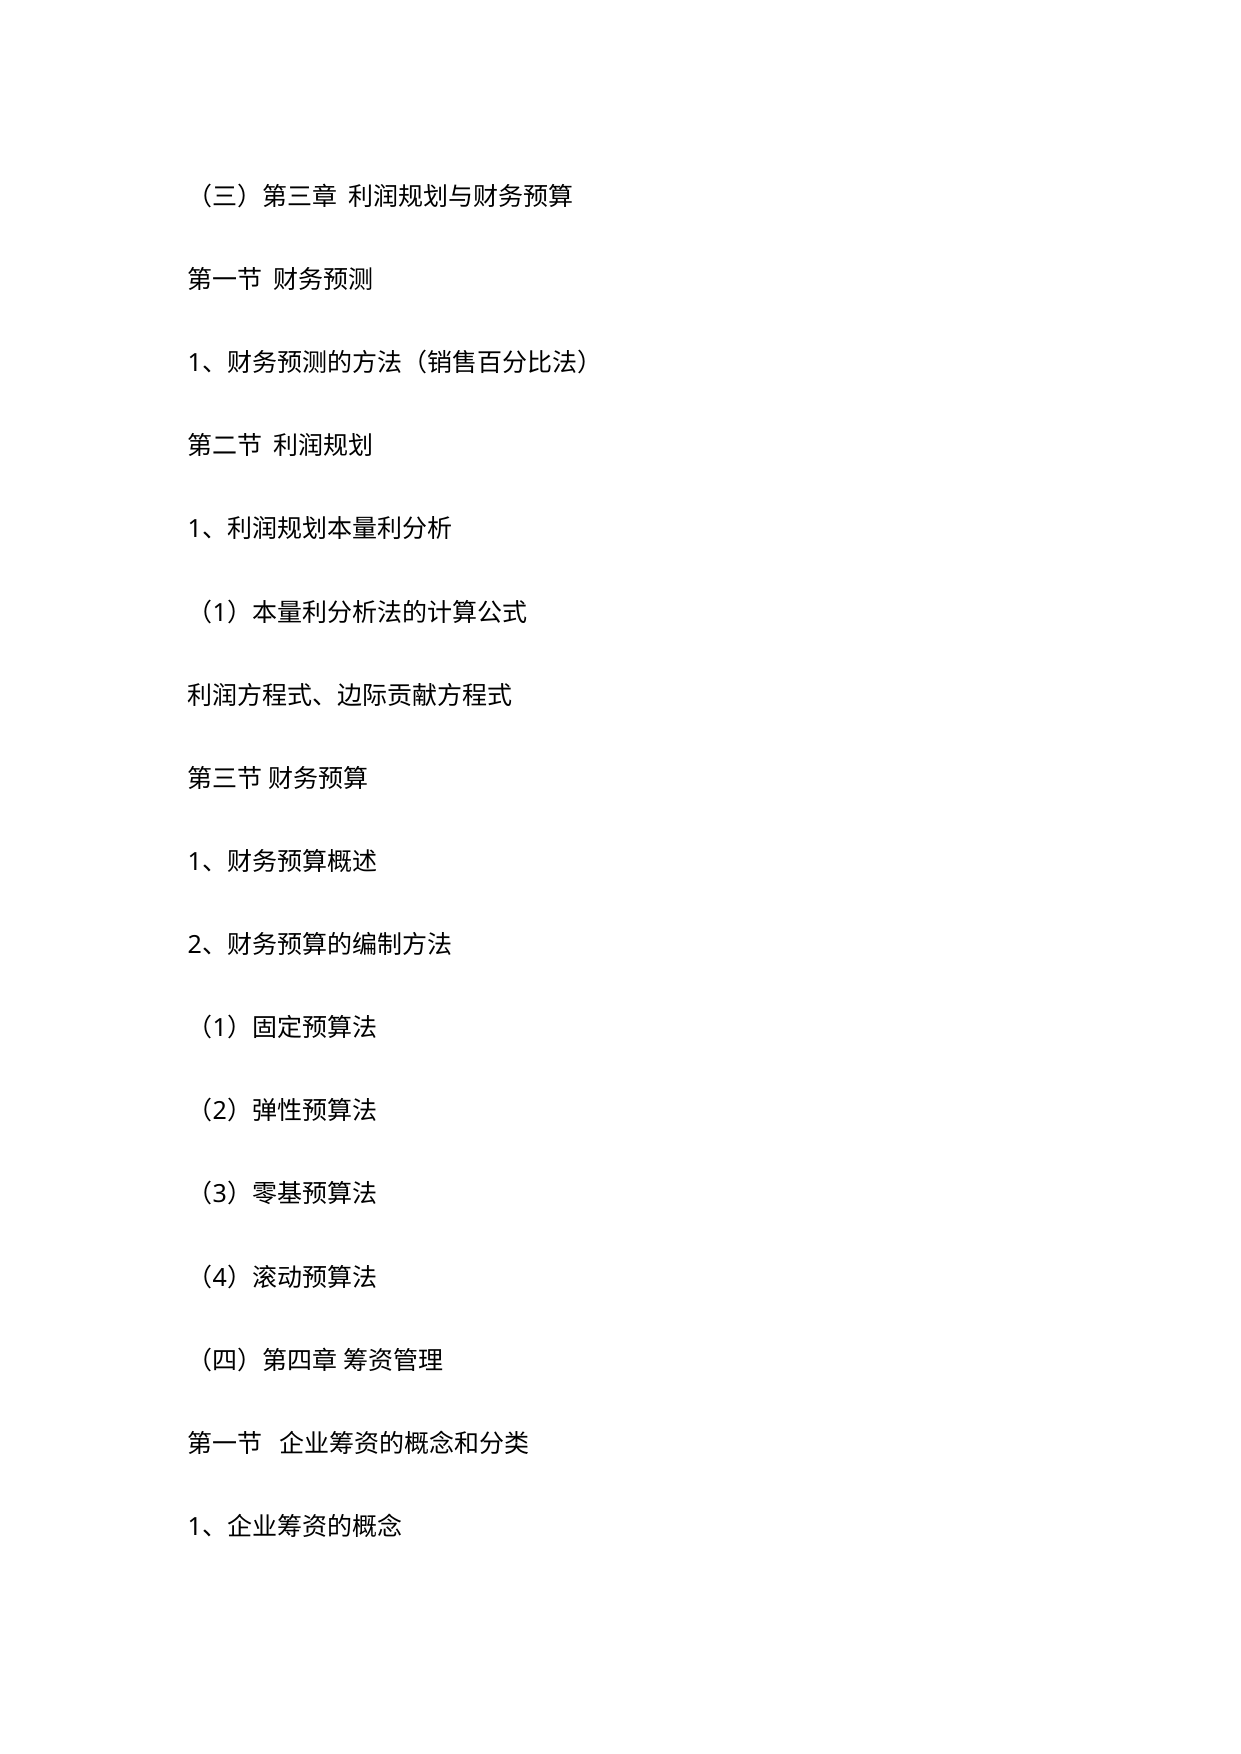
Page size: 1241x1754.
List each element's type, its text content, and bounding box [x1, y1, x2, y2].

list 固定预算法 [187, 993, 1053, 1058]
list 滚动预算法 [187, 1243, 1053, 1308]
list 财务预算的编制方法 [187, 910, 1053, 975]
list 财务预算 [187, 744, 1053, 809]
text 1、利润规划本量利分析 [187, 494, 1053, 559]
list 财务预算概述 [187, 827, 1053, 892]
list 弹性预算法 [187, 1076, 1053, 1141]
text （四）第四章 筹资管理 [187, 1326, 1053, 1391]
list 零基预算法 [187, 1159, 1053, 1224]
text 第一节 财务预测 [187, 245, 1053, 310]
text 1、财务预测的方法（销售百分比法） [187, 328, 1053, 393]
text （三）第三章 利润规划与财务预算 [187, 162, 1053, 227]
text 利润方程式、边际贡献方程式 [187, 661, 1053, 726]
text 1、企业筹资的概念 [187, 1492, 1053, 1557]
text （1）本量利分析法的计算公式 [187, 578, 1053, 643]
text 第一节 企业筹资的概念和分类 [187, 1409, 1053, 1474]
text 第二节 利润规划 [187, 411, 1053, 476]
